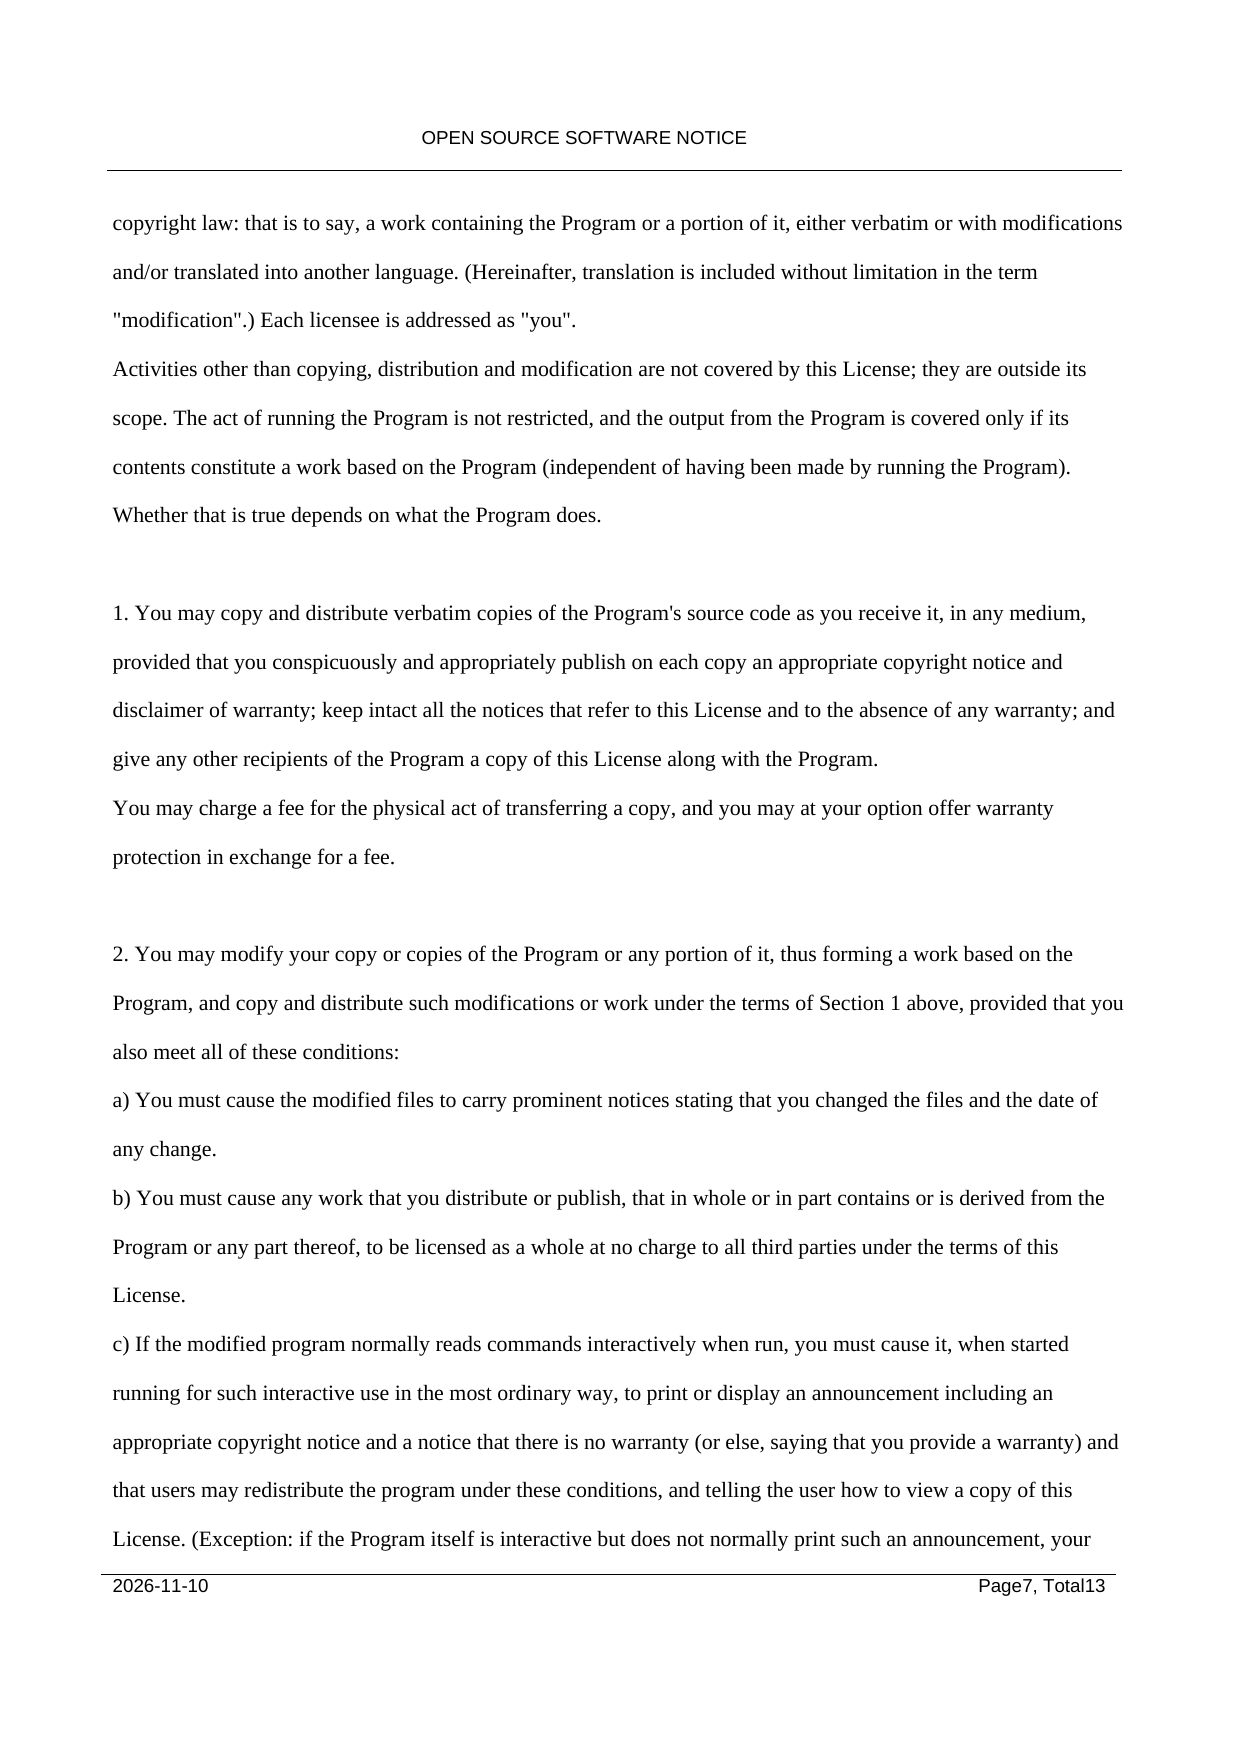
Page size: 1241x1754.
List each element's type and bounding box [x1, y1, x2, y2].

text [112, 206, 1128, 1555]
